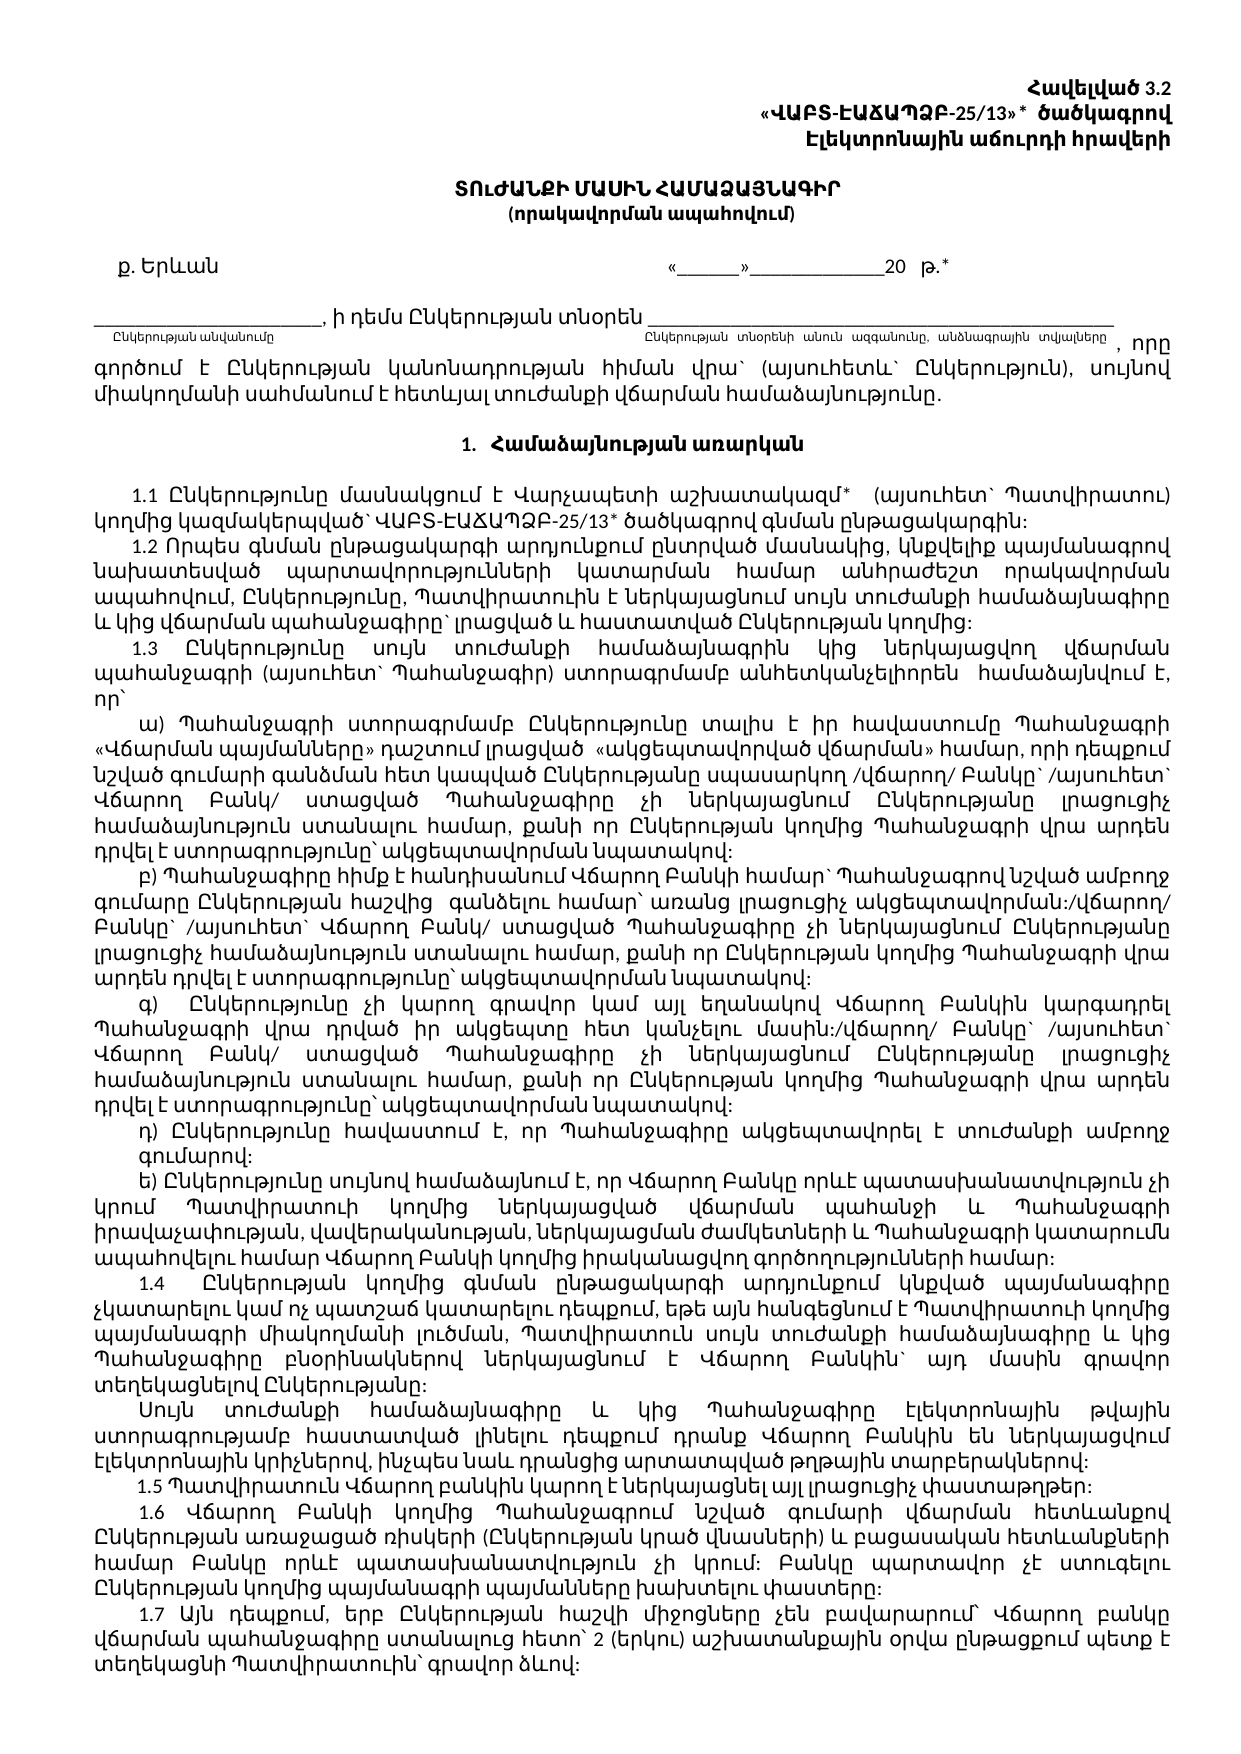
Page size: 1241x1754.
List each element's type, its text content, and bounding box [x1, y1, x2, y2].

text 1.3 Ընկերությունը սույն տուժանքի համաձայնագրին կից ներկայացվող վճարման պահանջագրի (այսուհետ` Պահանջագիր) ստորագրմամբ անհետկանչելիորեն համաձայնվում է, որ՝ [94, 635, 1171, 711]
text Ընկերության անվանումը Ընկերության տնօրենի անուն ազգանունը, անձնագրային տվյալները , որը գործում է Ընկերության կանոնադրության հիման վրա` (այսուհետև` Ընկերություն), սույնով միակողմանի սահմանում է հետևյալ տուժանքի վճարման համաձայնությունը. [94, 330, 1171, 406]
text Էլեկտրոնային աճուրդի հրավերի [94, 126, 1171, 151]
text Հավելված 3.2 [94, 75, 1171, 100]
text ք. Երևան «______»_____________20 թ.* [94, 254, 1171, 279]
text 1.2 Որպես գնման ընթացակարգի արդյունքում ընտրված մասնակից, կնքվելիք պայմանագրով նախատեսված պարտավորությունների կատարման համար անհրաժեշտ որակավորման ապահովում, Ընկերությունը, Պատվիրատուին է ներկայացնում սույն տուժանքի համաձայնագիրը և կից վճարման պահանջագիրը` լրացված և հաստատված Ընկերության կողմից: [94, 533, 1171, 635]
text ______________________, ի դեմս Ընկերության տնօրեն _____________________________________________ [94, 304, 1171, 330]
text գ) Ընկերությունը չի կարող գրավոր կամ այլ եղանակով Վճարող Բանկին կարգադրել Պահանջագրի վրա դրված իր ակցեպտը հետ կանչելու մասին:/վճարող/ Բանկը` /այսուհետ` Վճարող Բանկ/ ստացված Պահանջագիրը չի ներկայացնում Ընկերությանը լրացուցիչ համաձայնություն ստանալու համար, քանի որ Ընկերության կողմից Պահանջագրի վրա արդեն դրվել է ստորագրությունը՝ ակցեպտավորման նպատակով: [94, 991, 1171, 1118]
text բ) Պահանջագիրը հիմք է հանդիսանում Վճարող Բանկի համար` Պահանջագրով նշված ամբողջ գումարը Ընկերության հաշվից գանձելու համար՝ առանց լրացուցիչ ակցեպտավորման:/վճարող/ Բանկը` /այսուհետ` Վճարող Բանկ/ ստացված Պահանջագիրը չի ներկայացնում Ընկերությանը լրացուցիչ համաձայնություն ստանալու համար, քանի որ Ընկերության կողմից Պահանջագրի վրա արդեն դրվել է ստորագրությունը՝ ակցեպտավորման նպատակով: [94, 864, 1171, 991]
text Սույն տուժանքի համաձայնագիրը և կից Պահանջագիրը էլեկտրոնային թվային ստորագրությամբ հաստատված լինելու դեպքում դրանք Վճարող Բանկին են ներկայացվում էլեկտրոնային կրիչներով, ինչպես նաև դրանցից արտատպված թղթային տարբերակներով: [94, 1397, 1171, 1474]
text 1.6 Վճարող Բանկի կողմից Պահանջագրում նշված գումարի վճարման հետևանքով Ընկերության առաջացած ռիսկերի (Ընկերության կրած վնասների) և բացասական հետևանքների համար Բանկը որևէ պատասխանատվություն չի կրում: Բանկը պարտավոր չէ ստուգելու Ընկերության կողմից պայմանագրի պայմանները խախտելու փաստերը: [94, 1499, 1171, 1601]
text 1.5 Պատվիրատուն Վճարող բանկին կարող է ներկայացնել այլ լրացուցիչ փաստաթղթեր: [94, 1474, 1171, 1499]
text 1.4 Ընկերության կողմից գնման ընթացակարգի արդյունքում կնքված պայմանագիրը չկատարելու կամ ոչ պատշաճ կատարելու դեպքում, եթե այն հանգեցնում է Պատվիրատուի կողմից պայմանագրի միակողմանի լուծման, Պատվիրատուն սույն տուժանքի համաձայնագիրը և կից Պահանջագիրը բնօրինակներով ներկայացնում է Վճարող Բանկին` այդ մասին գրավոր տեղեկացնելով Ընկերությանը: [94, 1270, 1171, 1397]
text դ) Ընկերությունը հավաստում է, որ Պահանջագիրը ակցեպտավորել է տուժանքի ամբողջ գումարով: [138, 1118, 1171, 1169]
text «ՎԱԲՏ-ԷԱՃԱՊՁԲ-25/13»* ծածկագրով [94, 100, 1171, 126]
text 1.1 Ընկերությունը մասնակցում է Վարչապետի աշխատակազմ* (այսուհետ` Պատվիրատու) կողմից կազմակերպված` ՎԱԲՏ-ԷԱՃԱՊՁԲ-25/13* ծածկագրով գնման ընթացակարգին: [94, 482, 1171, 533]
text 1.7 Այն դեպքում, երբ Ընկերության հաշվի միջոցները չեն բավարարում՝ Վճարող բանկը վճարման պահանջագիրը ստանալուց հետո՝ 2 (երկու) աշխատանքային օրվա ընթացքում պետք է տեղեկացնի Պատվիրատուին՝ գրավոր ձևով: [94, 1601, 1171, 1677]
text ե) Ընկերությունը սույնով համաձայնում է, որ Վճարող Բանկը որևէ պատասխանատվություն չի կրում Պատվիրատուի կողմից ներկայացված վճարման պահանջի և Պահանջագրի իրավաչափության, վավերականության, ներկայացման ժամկետների և Պահանջագրի կատարումն ապահովելու համար Վճարող Բանկի կողմից իրականացվող գործողությունների համար: [94, 1169, 1171, 1270]
text (որակավորման ապահովում) [94, 202, 1171, 225]
text ՏՈւԺԱՆՔԻ ՄԱՍԻՆ ՀԱՄԱՁԱՅՆԱԳԻՐ [94, 177, 1171, 202]
text 1. Համաձայնության առարկան [94, 432, 1171, 457]
text ա) Պահանջագրի ստորագրմամբ Ընկերությունը տալիս է իր հավաստումը Պահանջագրի «Վճարման պայմանները» դաշտում լրացված «ակցեպտավորված վճարման» համար, որի դեպքում նշված գումարի գանձման հետ կապված Ընկերությանը սպասարկող /վճարող/ Բանկը` /այսուհետ` Վճարող Բանկ/ ստացված Պահանջագիրը չի ներկայացնում Ընկերությանը լրացուցիչ համաձայնություն ստանալու համար, քանի որ Ընկերության կողմից Պահանջագրի վրա արդեն դրվել է ստորագրությունը՝ ակցեպտավորման նպատակով: [94, 711, 1171, 864]
